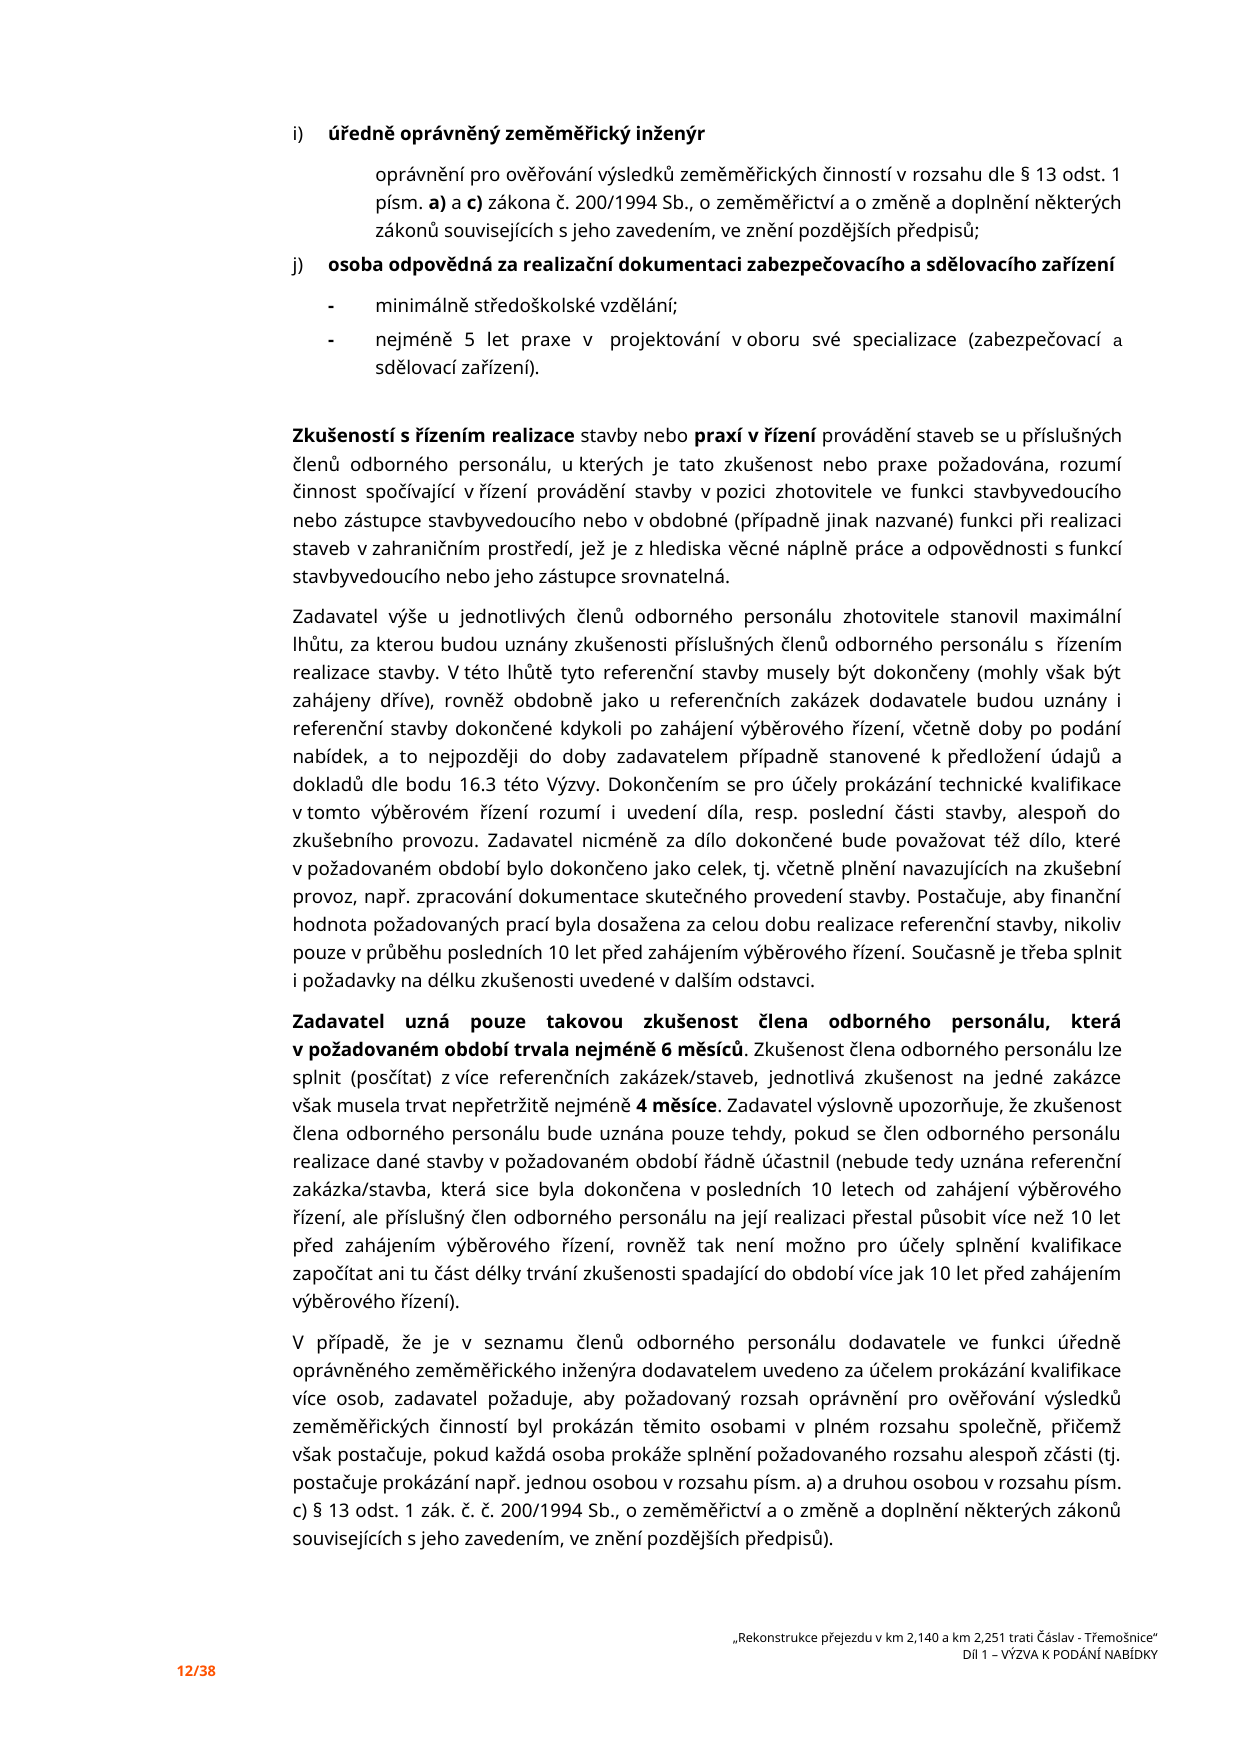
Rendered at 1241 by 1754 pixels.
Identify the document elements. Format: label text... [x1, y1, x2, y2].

text V případě, že je v seznamu členů odborného personálu dodavatele ve funkci úředně oprávněného zeměměřického inženýra dodavatelem uvedeno za účelem prokázání kvalifikace více osob, zadavatel požaduje, aby požadovaný rozsah oprávnění pro ověřování výsledků zeměměřických činností byl prokázán těmito osobami v plném rozsahu společně, přičemž však postačuje, pokud každá osoba prokáže splnění požadovaného rozsahu alespoň zčásti (tj. postačuje prokázání např. jednou osobou v rozsahu písm. a) a druhou osobou v rozsahu písm. c) § 13 odst. 1 zák. č. č. 200/1994 Sb., o zeměměřictví a o změně a doplnění některých zákonů souvisejících s jeho zavedením, ve znění pozdějších předpisů). [292, 1329, 1122, 1551]
text nejméně 5 let praxe v projektování v oboru své specializace (zabezpečovací a sdělovací zařízení). [328, 326, 1122, 380]
text osoba odpovědná za realizační dokumentaci zabezpečovacího a sdělovacího zařízení [292, 251, 1122, 277]
list oprávnění pro ověřování výsledků zeměměřických činností v rozsahu dle § 13 odst. 1 písm. a) a c) zákona č. 200/1994 Sb., o zeměměřictví a o změně a doplnění některých zákonů souvisejících s jeho zavedením, ve znění pozdějších předpisů; [375, 161, 1122, 243]
text úředně oprávněný zeměměřický inženýr [292, 121, 1122, 146]
text minimálně středoškolské vzdělání; [328, 292, 1122, 317]
text Zkušeností s řízením realizace stavby nebo praxí v řízení provádění staveb se u příslušných členů odborného personálu, u kterých je tato zkušenost nebo praxe požadována, rozumí činnost spočívající v řízení provádění stavby v pozici zhotovitele ve funkci stavbyvedoucího nebo zástupce stavbyvedoucího nebo v obdobné (případně jinak nazvané) funkci při realizaci staveb v zahraničním prostředí, jež je z hlediska věcné náplně práce a odpovědnosti s funkcí stavbyvedoucího nebo jeho zástupce srovnatelná. [292, 423, 1122, 588]
text Zadavatel uzná pouze takovou zkušenost člena odborného personálu, která v požadovaném období trvala nejméně 6 měsíců. Zkušenost člena odborného personálu lze splnit (posčítat) z více referenčních zakázek/staveb, jednotlivá zkušenost na jedné zakázce však musela trvat nepřetržitě nejméně 4 měsíce. Zadavatel výslovně upozorňuje, že zkušenost člena odborného personálu bude uznána pouze tehdy, pokud se člen odborného personálu realizace dané stavby v požadovaném období řádně účastnil (nebude tedy uznána referenční zakázka/stavba, která sice byla dokončena v posledních 10 letech od zahájení výběrového řízení, ale příslušný člen odborného personálu na její realizaci přestal působit více než 10 let před zahájením výběrového řízení, rovněž tak není možno pro účely splnění kvalifikace započítat ani tu část délky trvání zkušenosti spadající do období více jak 10 let před zahájením výběrového řízení). [292, 1008, 1122, 1314]
text Zadavatel výše u jednotlivých členů odborného personálu zhotovitele stanovil maximální lhůtu, za kterou budou uznány zkušenosti příslušných členů odborného personálu s řízením realizace stavby. V této lhůtě tyto referenční stavby musely být dokončeny (mohly však být zahájeny dříve), rovněž obdobně jako u referenčních zakázek dodavatele budou uznány i referenční stavby dokončené kdykoli po zahájení výběrového řízení, včetně doby po podání nabídek, a to nejpozději do doby zadavatelem případně stanovené k předložení údajů a dokladů dle bodu 16.3 této Výzvy. Dokončením se pro účely prokázání technické kvalifikace v tomto výběrovém řízení rozumí i uvedení díla, resp. poslední části stavby, alespoň do zkušebního provozu. Zadavatel nicméně za dílo dokončené bude považovat též dílo, které v požadovaném období bylo dokončeno jako celek, tj. včetně plnění navazujících na zkušební provoz, např. zpracování dokumentace skutečného provedení stavby. Postačuje, aby finanční hodnota požadovaných prací byla dosažena za celou dobu realizace referenční stavby, nikoliv pouze v průběhu posledních 10 let před zahájením výběrového řízení. Současně je třeba splnit i požadavky na délku zkušenosti uvedené v dalším odstavci. [292, 603, 1122, 993]
